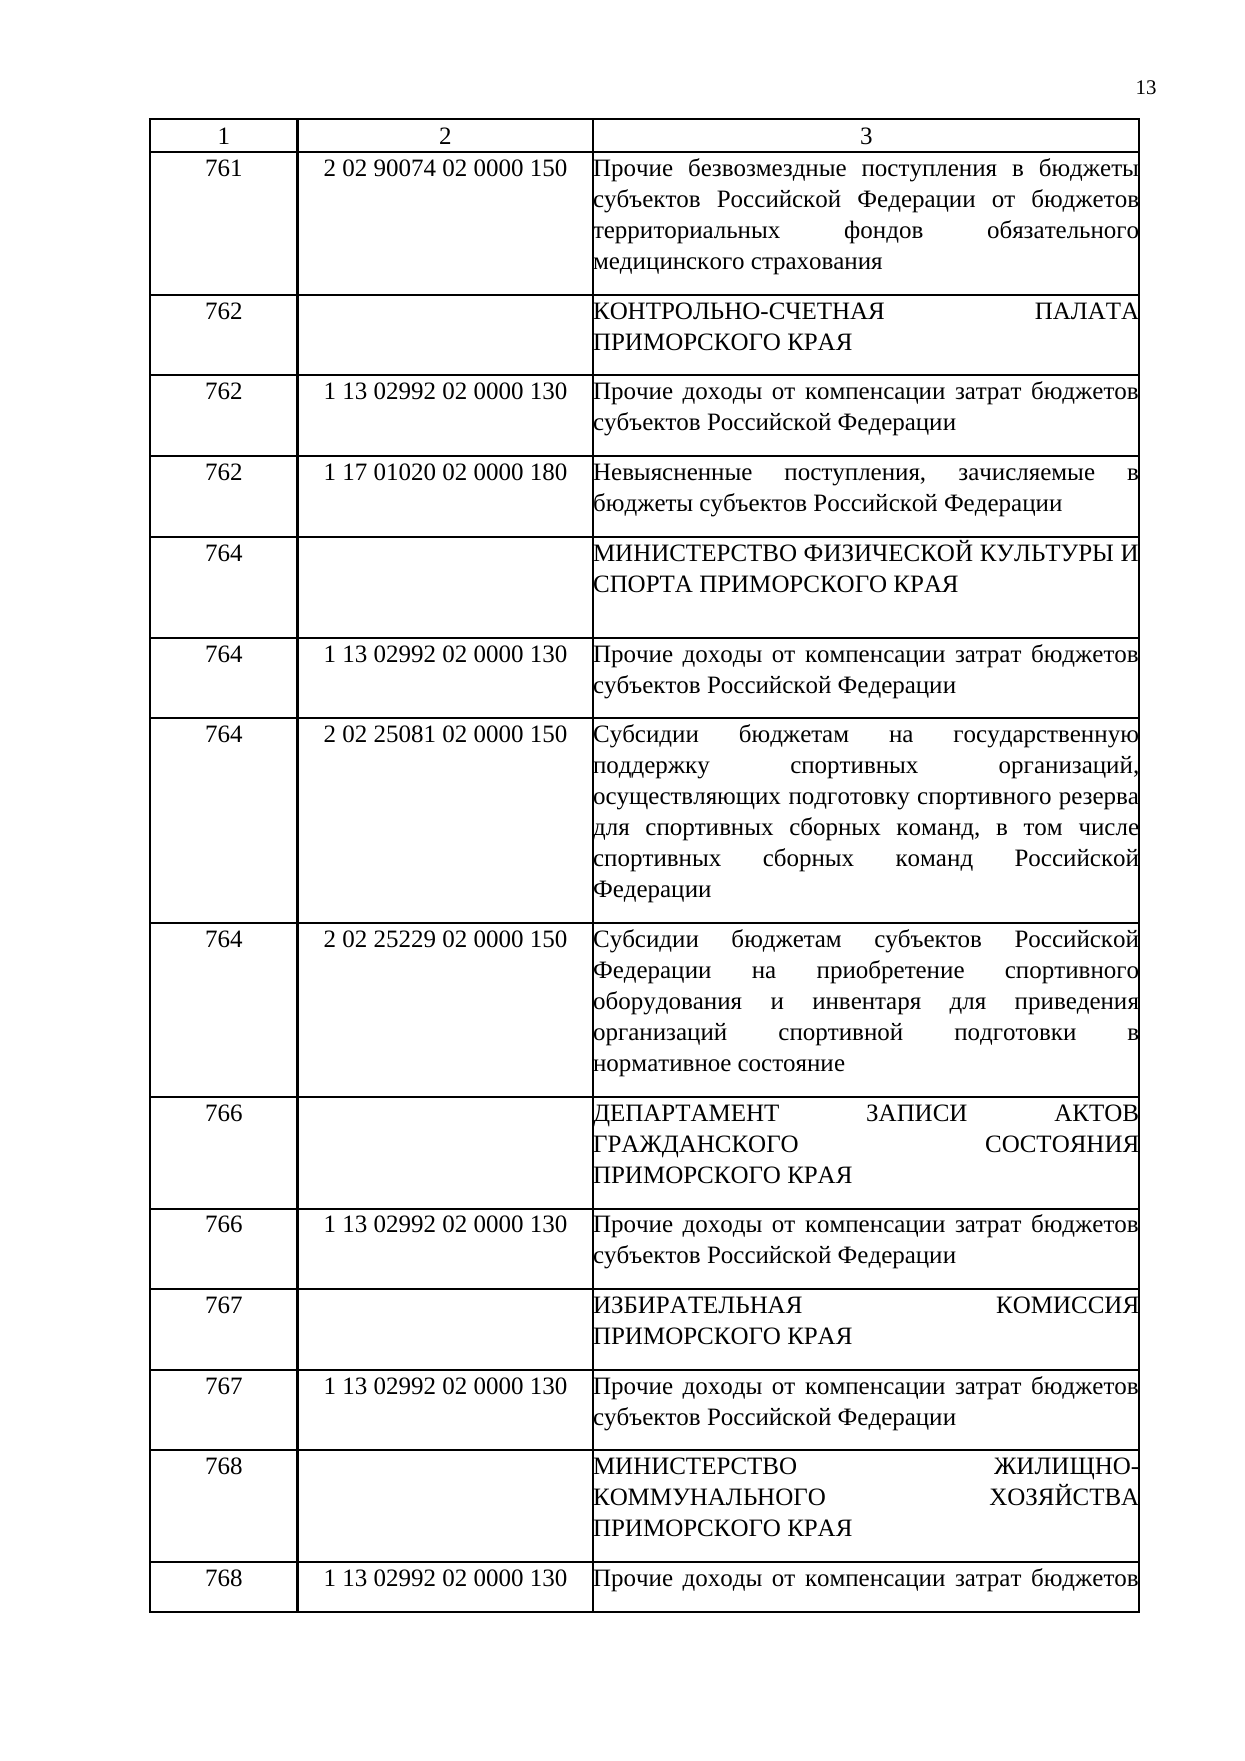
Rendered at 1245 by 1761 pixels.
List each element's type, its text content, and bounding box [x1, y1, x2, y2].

table_cell 767 [151, 1290, 296, 1369]
table_cell 1 17 01020 02 0000 180 [299, 457, 592, 536]
table_cell ДЕПАРТАМЕНТ ЗАПИСИ АКТОВ ГРАЖДАНСКОГО СОСТОЯНИЯ ПРИМОРСКОГО КРАЯ [594, 1098, 1138, 1207]
table_cell 761 [151, 153, 296, 294]
table_cell Прочие доходы от компенсации затрат бюджетов субъектов Российской Федерации [594, 1210, 1138, 1288]
table_cell 766 [151, 1098, 296, 1207]
table_cell 768 [151, 1451, 296, 1561]
table_cell 762 [151, 376, 296, 455]
table_header 2 [299, 120, 592, 151]
table_cell 2 02 25229 02 0000 150 [299, 924, 592, 1096]
table_cell 1 13 02992 02 0000 130 [299, 1210, 592, 1288]
table_cell Невыясненные поступления, зачисляемые в бюджеты субъектов Российской Федерации [594, 457, 1138, 536]
table_cell 2 02 90074 02 0000 150 [299, 153, 592, 294]
table_cell 764 [151, 639, 296, 717]
table_header 3 [594, 120, 1138, 151]
table_cell 767 [151, 1371, 296, 1449]
table_cell 1 13 02992 02 0000 130 [299, 1563, 592, 1611]
table_cell КОНТРОЛЬНО-СЧЕТНАЯ ПАЛАТА ПРИМОРСКОГО КРАЯ [594, 296, 1138, 374]
table_cell МИНИСТЕРСТВО ФИЗИЧЕСКОЙ КУЛЬТУРЫ И СПОРТА ПРИМОРСКОГО КРАЯ [594, 538, 1138, 637]
table_cell [299, 1290, 592, 1369]
table_cell [299, 1451, 592, 1561]
table_cell ИЗБИРАТЕЛЬНАЯ КОМИССИЯ ПРИМОРСКОГО КРАЯ [594, 1290, 1138, 1369]
table_header 1 [151, 120, 296, 151]
table_cell 2 02 25081 02 0000 150 [299, 719, 592, 922]
table_cell [299, 296, 592, 374]
table_cell [299, 1098, 592, 1207]
table_cell 764 [151, 538, 296, 637]
table_cell 1 13 02992 02 0000 130 [299, 376, 592, 455]
table_cell Прочие доходы от компенсации затрат бюджетов субъектов Российской Федерации [594, 639, 1138, 717]
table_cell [594, 1563, 1138, 1611]
table_cell 764 [151, 719, 296, 922]
table_cell 1 13 02992 02 0000 130 [299, 1371, 592, 1449]
table_cell 762 [151, 296, 296, 374]
table_cell 1 13 02992 02 0000 130 [299, 639, 592, 717]
table_cell 764 [151, 924, 296, 1096]
table_cell Прочие безвозмездные поступления в бюджеты субъектов Российской Федерации от бюджетов территориальных фондов обязательного медицинского страхования [594, 153, 1138, 294]
table_cell МИНИСТЕРСТВО ЖИЛИЩНО-КОММУНАЛЬНОГО ХОЗЯЙСТВА ПРИМОРСКОГО КРАЯ [594, 1451, 1138, 1561]
table_cell Прочие доходы от компенсации затрат бюджетов субъектов Российской Федерации [594, 376, 1138, 455]
table_cell 768 [151, 1563, 296, 1611]
table_cell Субсидии бюджетам на государственную поддержку спортивных организаций, осуществляющих подготовку спортивного резерва для спортивных сборных команд, в том числе спортивных сборных команд Российской Федерации [594, 719, 1138, 922]
table_cell Прочие доходы от компенсации затрат бюджетов субъектов Российской Федерации [594, 1371, 1138, 1449]
table_cell Субсидии бюджетам субъектов Российской Федерации на приобретение спортивного оборудования и инвентаря для приведения организаций спортивной подготовки в нормативное состояние [594, 924, 1138, 1096]
table_cell 766 [151, 1210, 296, 1288]
table_cell [299, 538, 592, 637]
table_cell 762 [151, 457, 296, 536]
